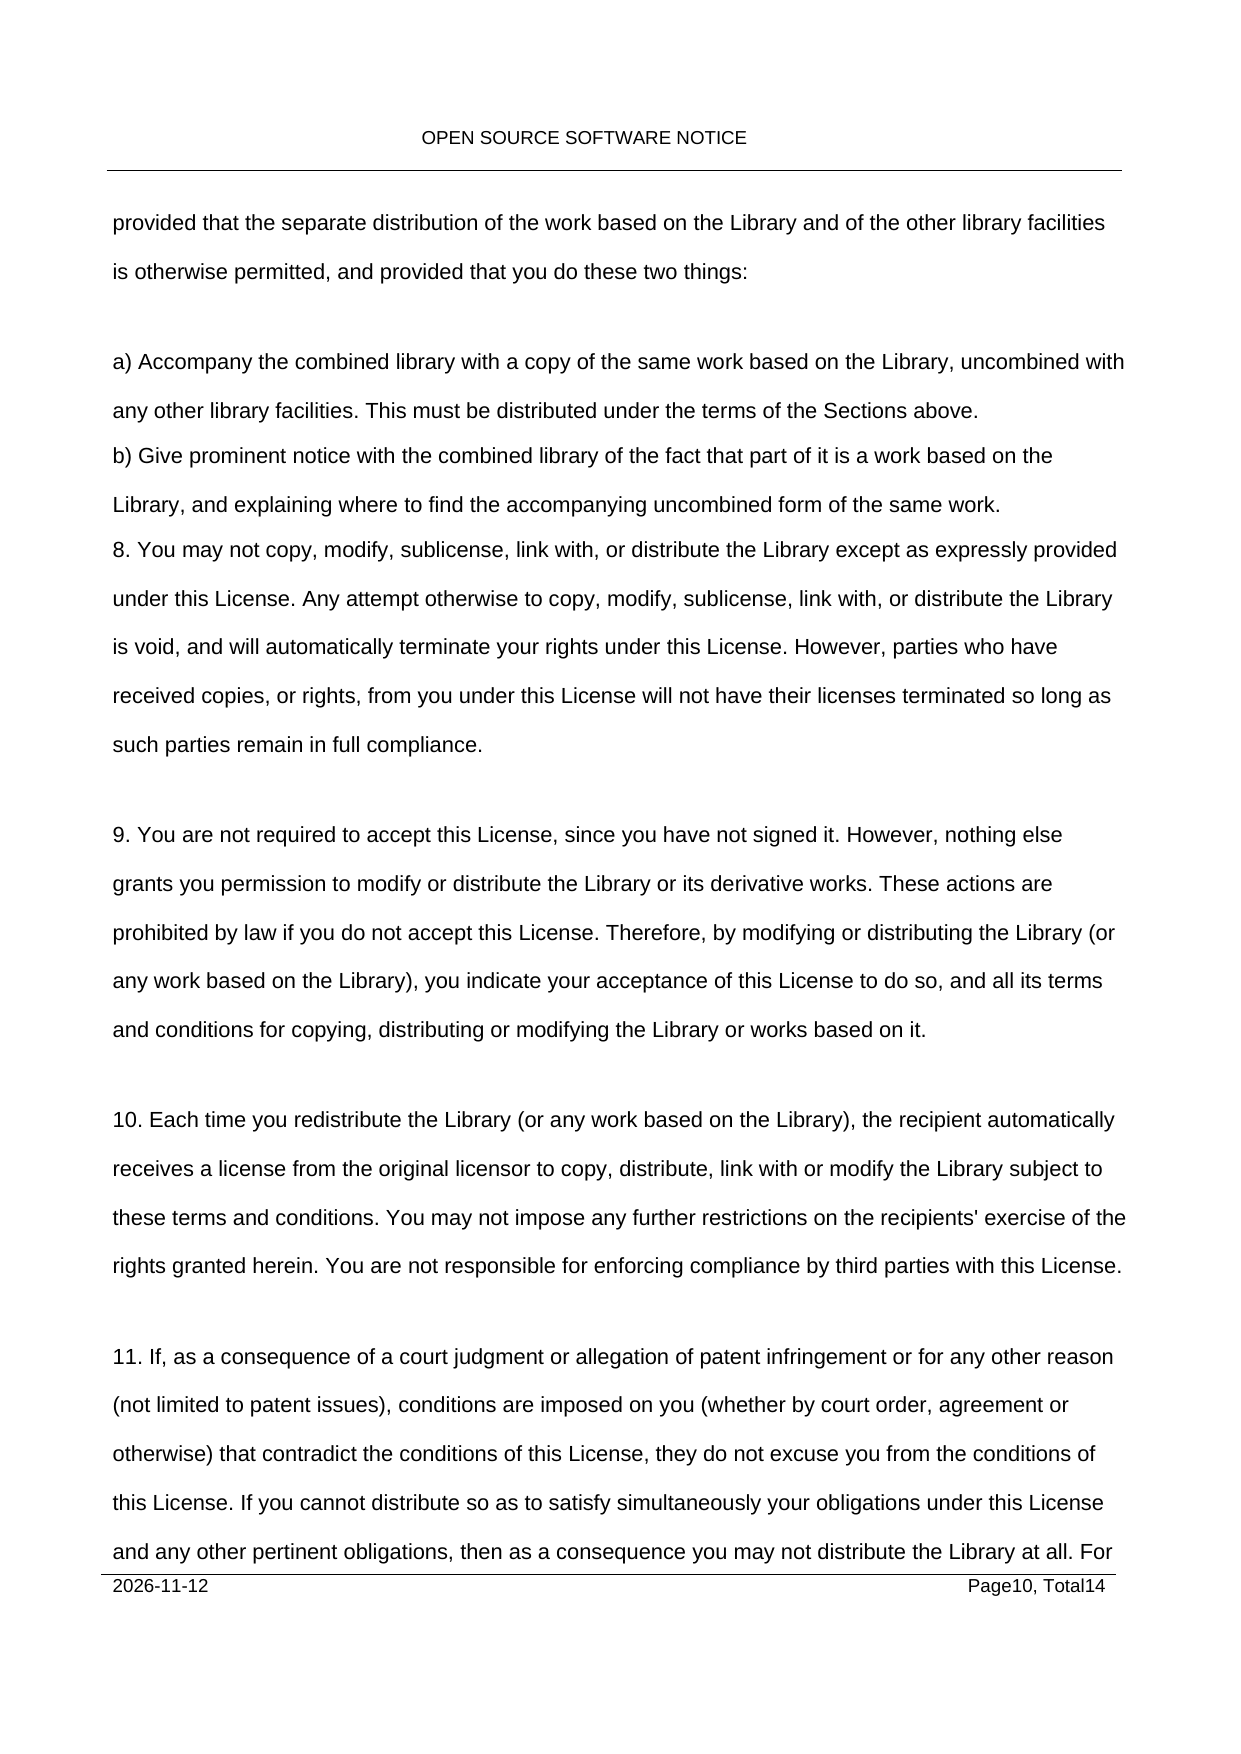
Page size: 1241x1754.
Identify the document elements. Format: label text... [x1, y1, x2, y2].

text a) Accompany the combined library with a copy of the same work based on the Library, uncombined with any other library facilities. This must be distributed under the terms of the Sections above. [112, 345, 1128, 427]
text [112, 1340, 1128, 1567]
text 10. Each time you redistribute the Library (or any work based on the Library), the recipient automatically receives a license from the original licensor to copy, distribute, link with or modify the Library subject to these terms and conditions. You may not impose any further restrictions on the recipients' exercise of the rights granted herein. You are not responsible for enforcing compliance by third parties with this License. [112, 1103, 1128, 1282]
text b) Give prominent notice with the combined library of the fact that part of it is a work based on the Library, and explaining where to find the accompanying uncombined form of the same work. [112, 439, 1128, 520]
text 9. You are not required to accept this License, since you have not signed it. However, nothing else grants you permission to modify or distribute the Library or its derivative works. These actions are prohibited by law if you do not accept this License. Therefore, by modifying or distributing the Library (or any work based on the Library), you indicate your acceptance of this License to do so, and all its terms and conditions for copying, distributing or modifying the Library or works based on it. [112, 818, 1128, 1046]
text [112, 206, 1128, 288]
text 8. You may not copy, modify, sublicense, link with, or distribute the Library except as expressly provided under this License. Any attempt otherwise to copy, modify, sublicense, link with, or distribute the Library is void, and will automatically terminate your rights under this License. However, parties who have received copies, or rights, from you under this License will not have their licenses terminated so long as such parties remain in full compliance. [112, 533, 1128, 761]
